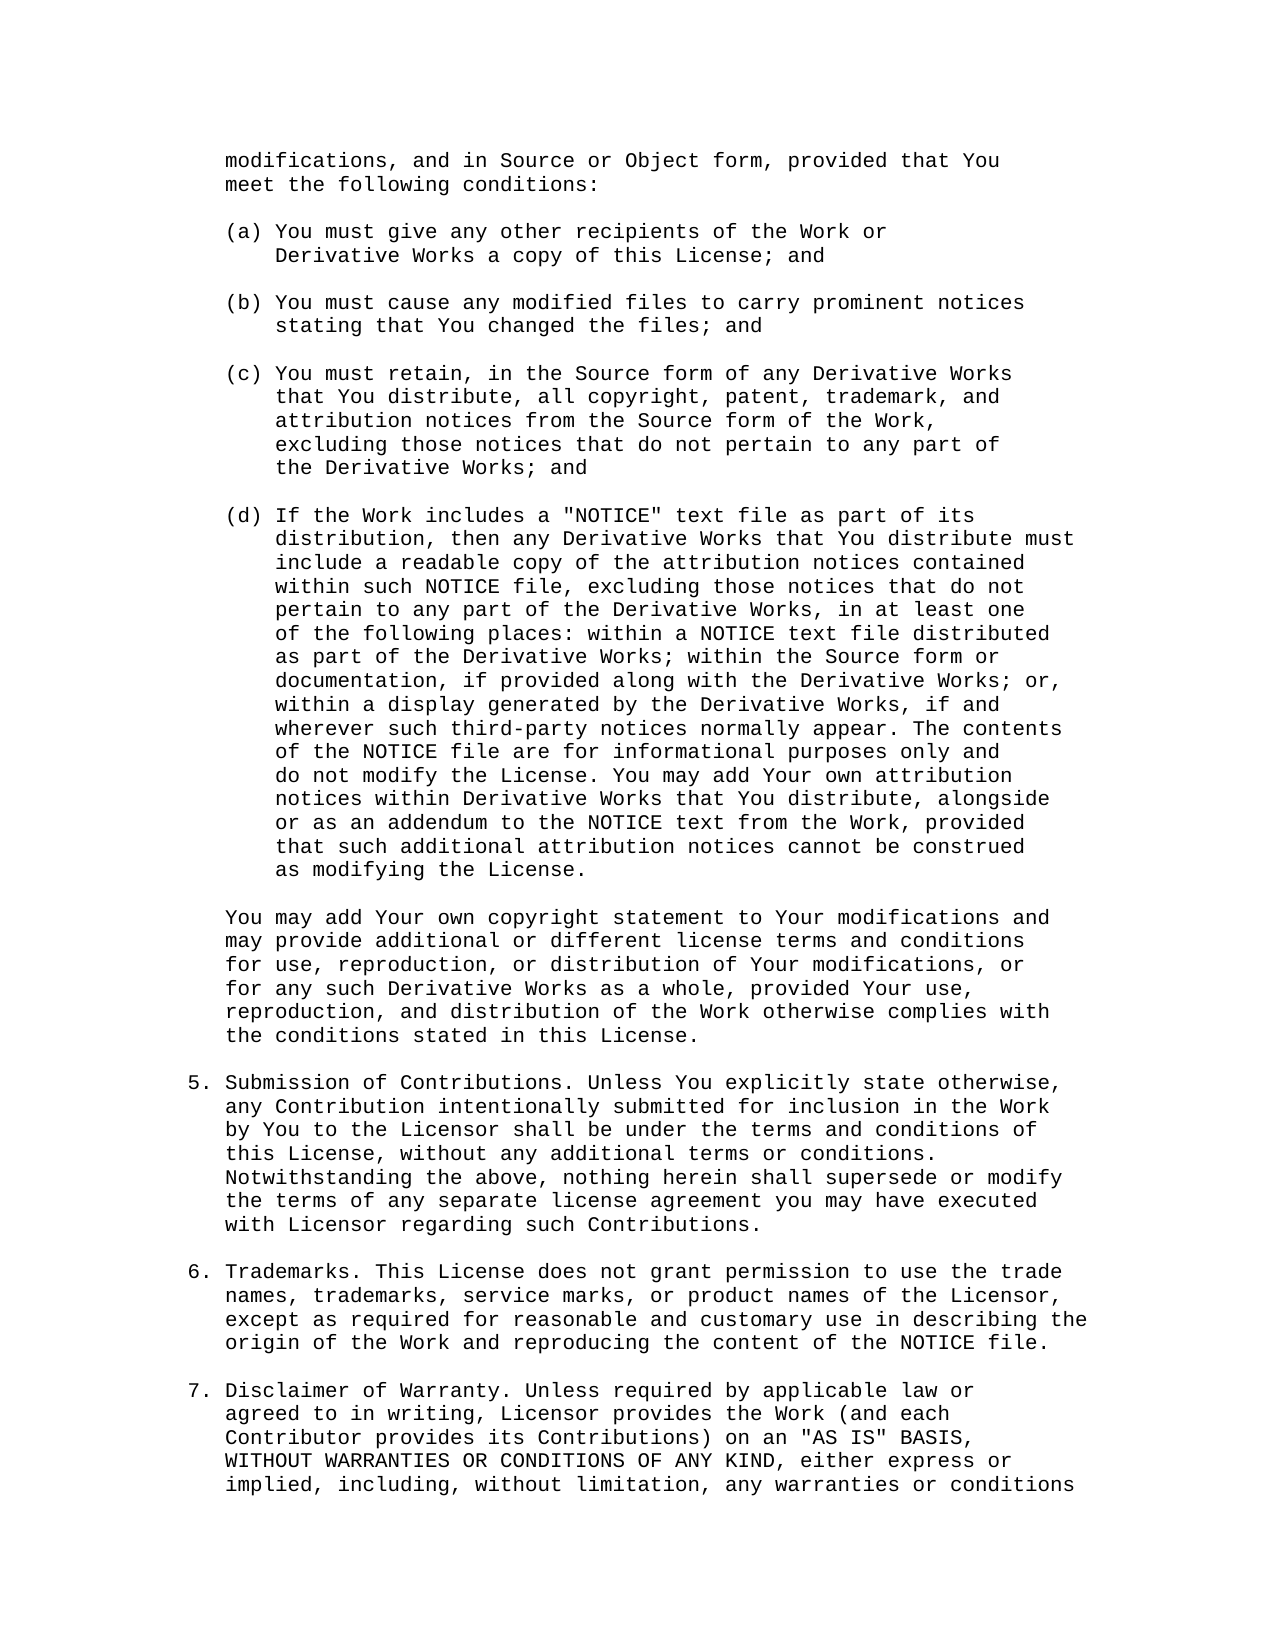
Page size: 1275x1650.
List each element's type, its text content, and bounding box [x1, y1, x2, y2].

text WITHOUT WARRANTIES OR CONDITIONS OF ANY KIND, either express or [150, 1451, 1125, 1474]
text meet the following conditions: [150, 174, 1125, 197]
text 6. Trademarks. This License does not grant permission to use the trade [150, 1261, 1125, 1285]
text distribution, then any Derivative Works that You distribute must [150, 528, 1125, 552]
text notices within Derivative Works that You distribute, alongside [150, 788, 1125, 812]
text (c) You must retain, in the Source form of any Derivative Works [150, 363, 1125, 386]
text wherever such third-party notices normally appear. The contents [150, 717, 1125, 741]
text 5. Submission of Contributions. Unless You explicitly state otherwise, [150, 1072, 1125, 1096]
text implied, including, without limitation, any warranties or conditions [150, 1474, 1125, 1498]
text by You to the Licensor shall be under the terms and conditions of [150, 1119, 1125, 1143]
text attribution notices from the Source form of the Work, [150, 410, 1125, 434]
text agreed to in writing, Licensor provides the Work (and each [150, 1403, 1125, 1427]
text that such additional attribution notices cannot be construed [150, 836, 1125, 859]
text as part of the Derivative Works; within the Source form or [150, 647, 1125, 670]
text that You distribute, all copyright, patent, trademark, and [150, 386, 1125, 410]
text pertain to any part of the Derivative Works, in at least one [150, 599, 1125, 623]
text within such NOTICE file, excluding those notices that do not [150, 576, 1125, 599]
text for use, reproduction, or distribution of Your modifications, or [150, 954, 1125, 978]
text of the following places: within a NOTICE text file distributed [150, 623, 1125, 647]
text names, trademarks, service marks, or product names of the Licensor, [150, 1285, 1125, 1309]
text origin of the Work and reproducing the content of the NOTICE file. [150, 1332, 1125, 1356]
text excluding those notices that do not pertain to any part of [150, 434, 1125, 457]
text documentation, if provided along with the Derivative Works; or, [150, 670, 1125, 694]
text of the NOTICE file are for informational purposes only and [150, 741, 1125, 765]
text 7. Disclaimer of Warranty. Unless required by applicable law or [150, 1379, 1125, 1403]
text stating that You changed the files; and [150, 316, 1125, 339]
text modifications, and in Source or Object form, provided that You [150, 150, 1125, 174]
text this License, without any additional terms or conditions. [150, 1143, 1125, 1167]
text Notwithstanding the above, nothing herein shall supersede or modify [150, 1167, 1125, 1190]
text except as required for reasonable and customary use in describing the [150, 1309, 1125, 1332]
text the Derivative Works; and [150, 457, 1125, 481]
text do not modify the License. You may add Your own attribution [150, 765, 1125, 788]
text or as an addendum to the NOTICE text from the Work, provided [150, 812, 1125, 836]
text (d) If the Work includes a "NOTICE" text file as part of its [150, 505, 1125, 528]
text the conditions stated in this License. [150, 1025, 1125, 1048]
text (b) You must cause any modified files to carry prominent notices [150, 292, 1125, 316]
text within a display generated by the Derivative Works, if and [150, 694, 1125, 717]
text Contributor provides its Contributions) on an "AS IS" BASIS, [150, 1427, 1125, 1451]
text Derivative Works a copy of this License; and [150, 244, 1125, 268]
text may provide additional or different license terms and conditions [150, 930, 1125, 954]
text reproduction, and distribution of the Work otherwise complies with [150, 1001, 1125, 1025]
text (a) You must give any other recipients of the Work or [150, 221, 1125, 244]
text with Licensor regarding such Contributions. [150, 1214, 1125, 1238]
text for any such Derivative Works as a whole, provided Your use, [150, 978, 1125, 1001]
text any Contribution intentionally submitted for inclusion in the Work [150, 1096, 1125, 1119]
text You may add Your own copyright statement to Your modifications and [150, 907, 1125, 930]
text the terms of any separate license agreement you may have executed [150, 1190, 1125, 1214]
text include a readable copy of the attribution notices contained [150, 552, 1125, 576]
text as modifying the License. [150, 859, 1125, 883]
